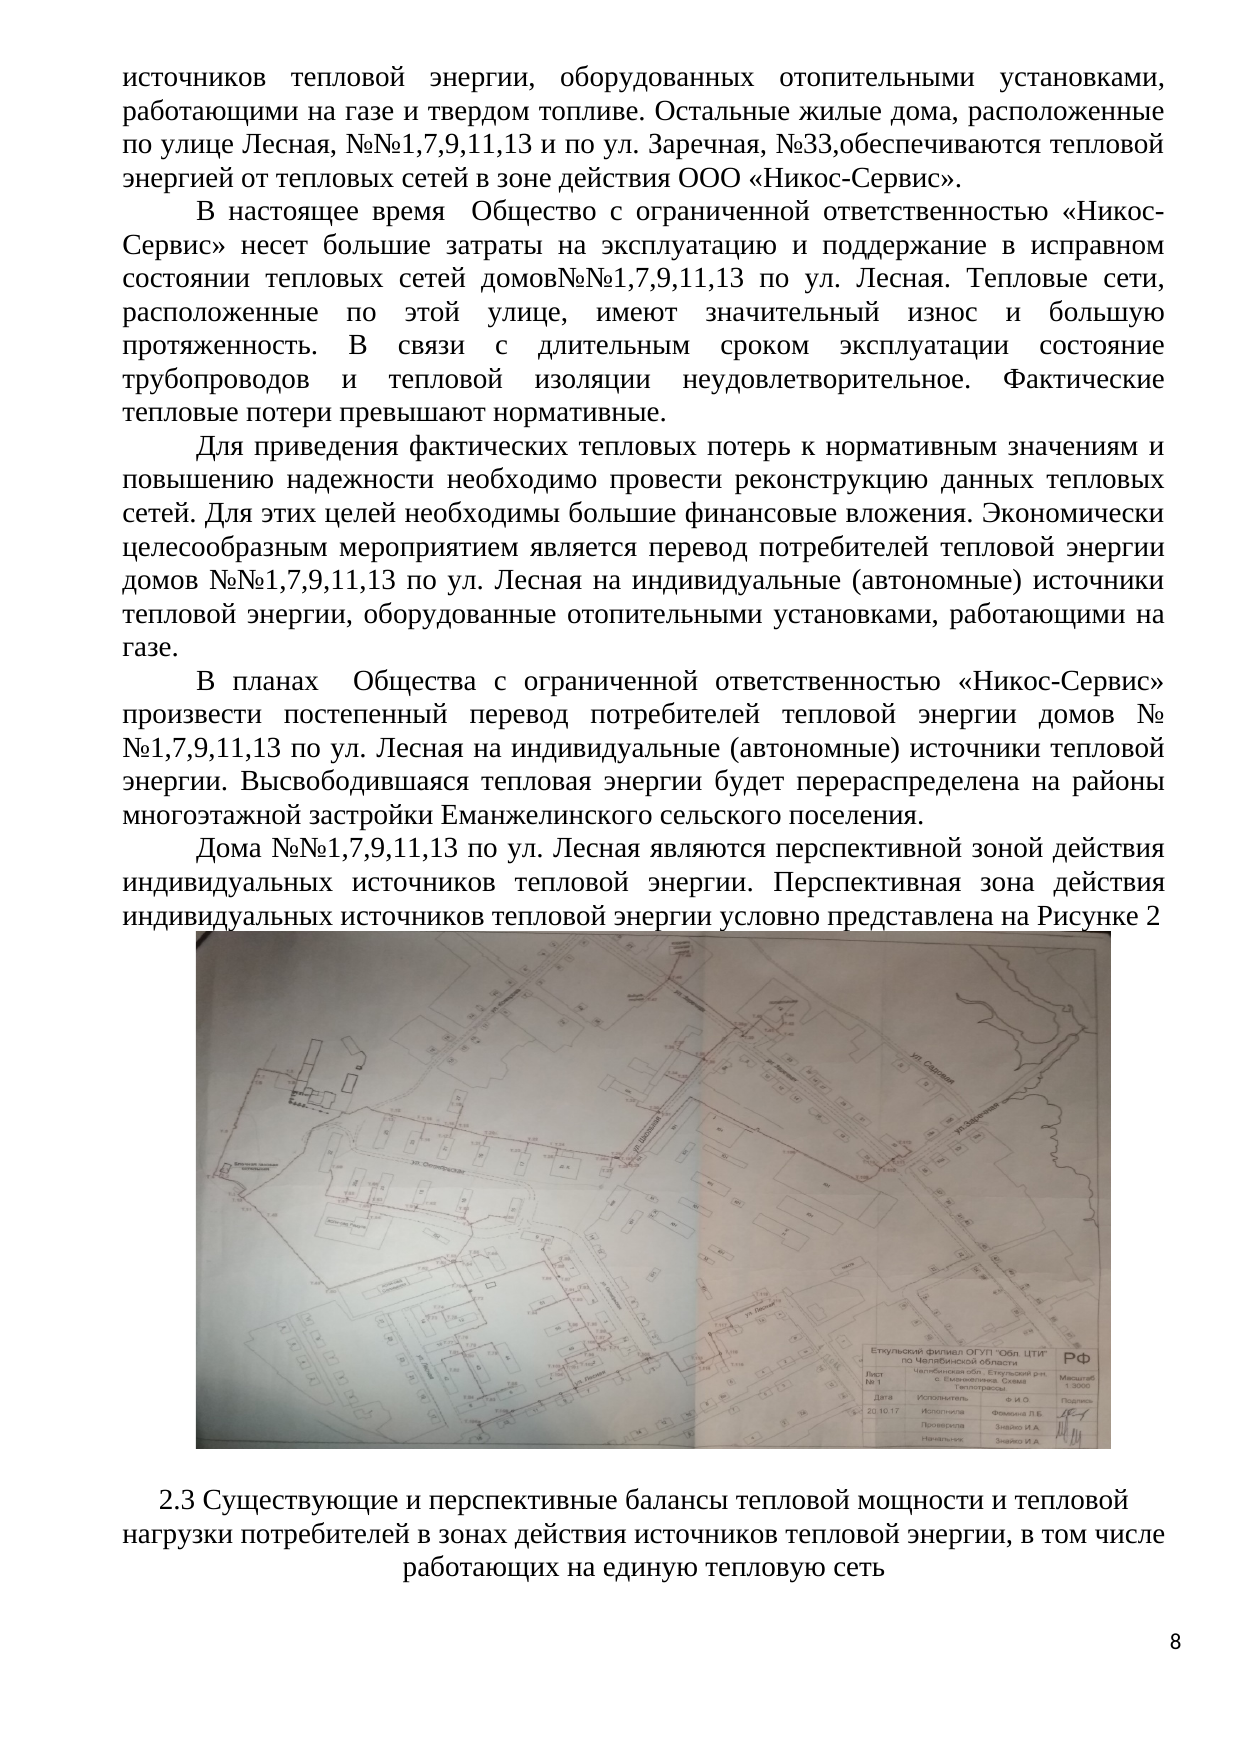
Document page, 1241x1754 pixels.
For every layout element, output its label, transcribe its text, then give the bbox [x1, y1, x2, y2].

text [122, 59, 1166, 193]
text Дома №№1,7,9,11,13 по ул. Лесная являются перспективной зоной действия индивидуальных источников тепловой энергии. Перспективная зона действия индивидуальных источников тепловой энергии условно представлена на Рисунке 2 [122, 831, 1166, 931]
text В настоящее время Общество с ограниченной ответственностью «Никос-Сервис» несет большие затраты на эксплуатацию и поддержание в исправном состоянии тепловых сетей домов№№1,7,9,11,13 по ул. Лесная. Тепловые сети, расположенные по этой улице, имеют значительный износ и большую протяженность. В связи с длительным сроком эксплуатации состояние трубопроводов и тепловой изоляции неудовлетворительное. Фактические тепловые потери превышают нормативные. [122, 193, 1166, 428]
text 2.3 Существующие и перспективные балансы тепловой мощности и тепловой нагрузки потребителей в зонах действия источников тепловой энергии, в том числе работающих на единую тепловую сеть [106, 1482, 1181, 1583]
text В планах Общества с ограниченной ответственностью «Никос-Сервис» произвести постепенный перевод потребителей тепловой энергии домов №№1,7,9,11,13 по ул. Лесная на индивидуальные (автономные) источники тепловой энергии. Высвободившаяся тепловая энергии будет перераспределена на районы многоэтажной застройки Еманжелинского сельского поселения. [122, 663, 1166, 831]
text Для приведения фактических тепловых потерь к нормативным значениям и повышению надежности необходимо провести реконструкцию данных тепловых сетей. Для этих целей необходимы большие финансовые вложения. Экономически целесообразным мероприятием является перевод потребителей тепловой энергии домов №№1,7,9,11,13 по ул. Лесная на индивидуальные (автономные) источники тепловой энергии, оборудованные отопительными установками, работающими на газе. [122, 428, 1166, 663]
picture [195, 931, 1111, 1449]
